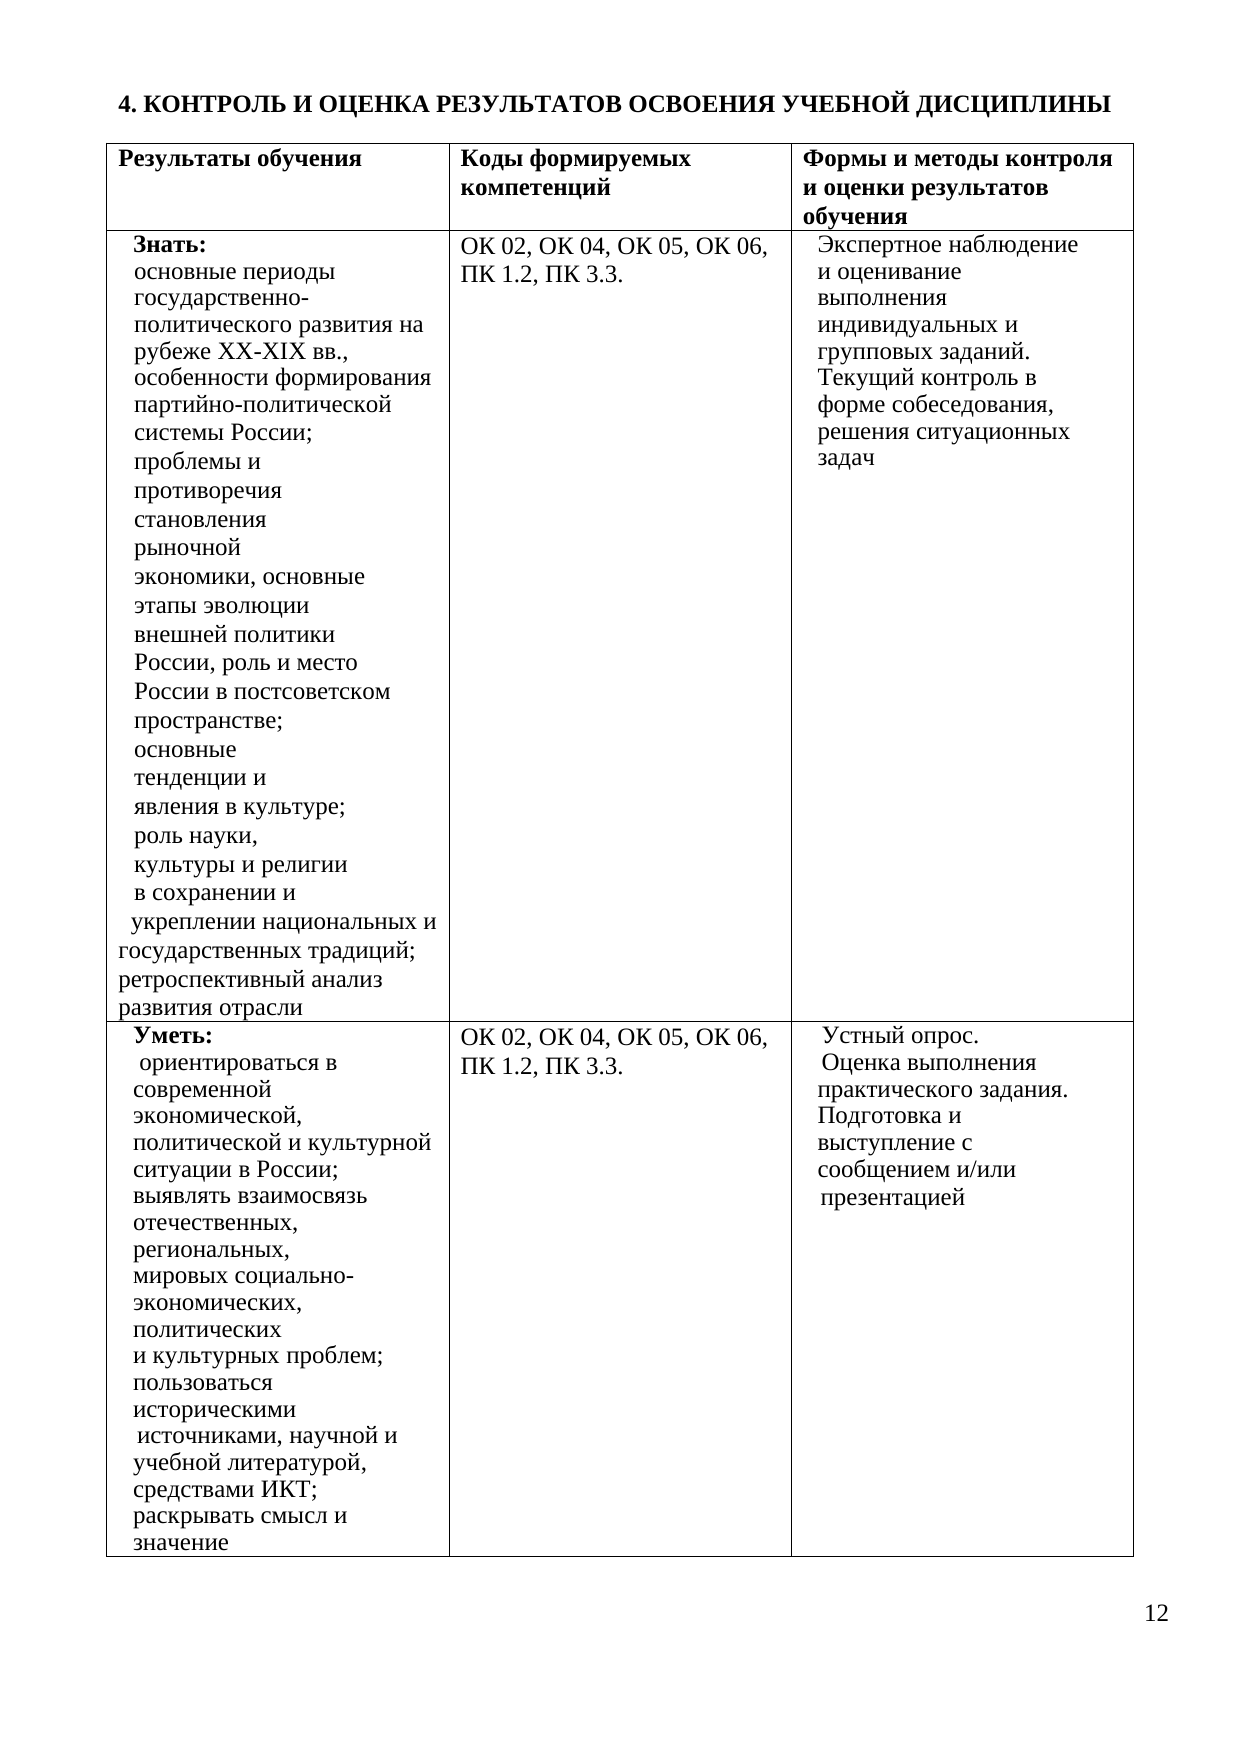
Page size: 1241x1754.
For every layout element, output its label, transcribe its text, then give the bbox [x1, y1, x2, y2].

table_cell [450, 1022, 791, 1556]
text 4. КОНТРОЛЬ И ОЦЕНКА РЕЗУЛЬТАТОВ ОСВОЕНИЯ УЧЕБНОЙ ДИСЦИПЛИНЫ [118, 89, 1122, 117]
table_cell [792, 1022, 1133, 1556]
table_header Коды формируемых компетенций [450, 144, 791, 230]
table_cell Экспертное наблюдение и оценивание выполнения индивидуальных и групповых заданий. Текущий контроль в форме собеседования, решения ситуационных задач [792, 231, 1133, 1021]
table_cell Знать: основные периоды государственно- политического развития на рубеже XX-XIX вв., особенности формирования партийно-политической системы России; проблемы и противоречия становления рыночной экономики, основные этапы эволюции внешней политики России, роль и место России в постсоветском пространстве; основные тенденции и явления в культуре; роль науки, культуры и религии в сохранении и укреплении национальных и государственных традиций; ретроспективный анализ развития отрасли [107, 231, 449, 1021]
table_header Формы и методы контроля и оценки результатов обучения [792, 144, 1133, 230]
table_cell ОК 02, ОК 04, ОК 05, ОК 06, ПК 1.2, ПК 3.3. [450, 231, 791, 1021]
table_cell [107, 1022, 449, 1556]
table_header Результаты обучения [107, 144, 449, 230]
